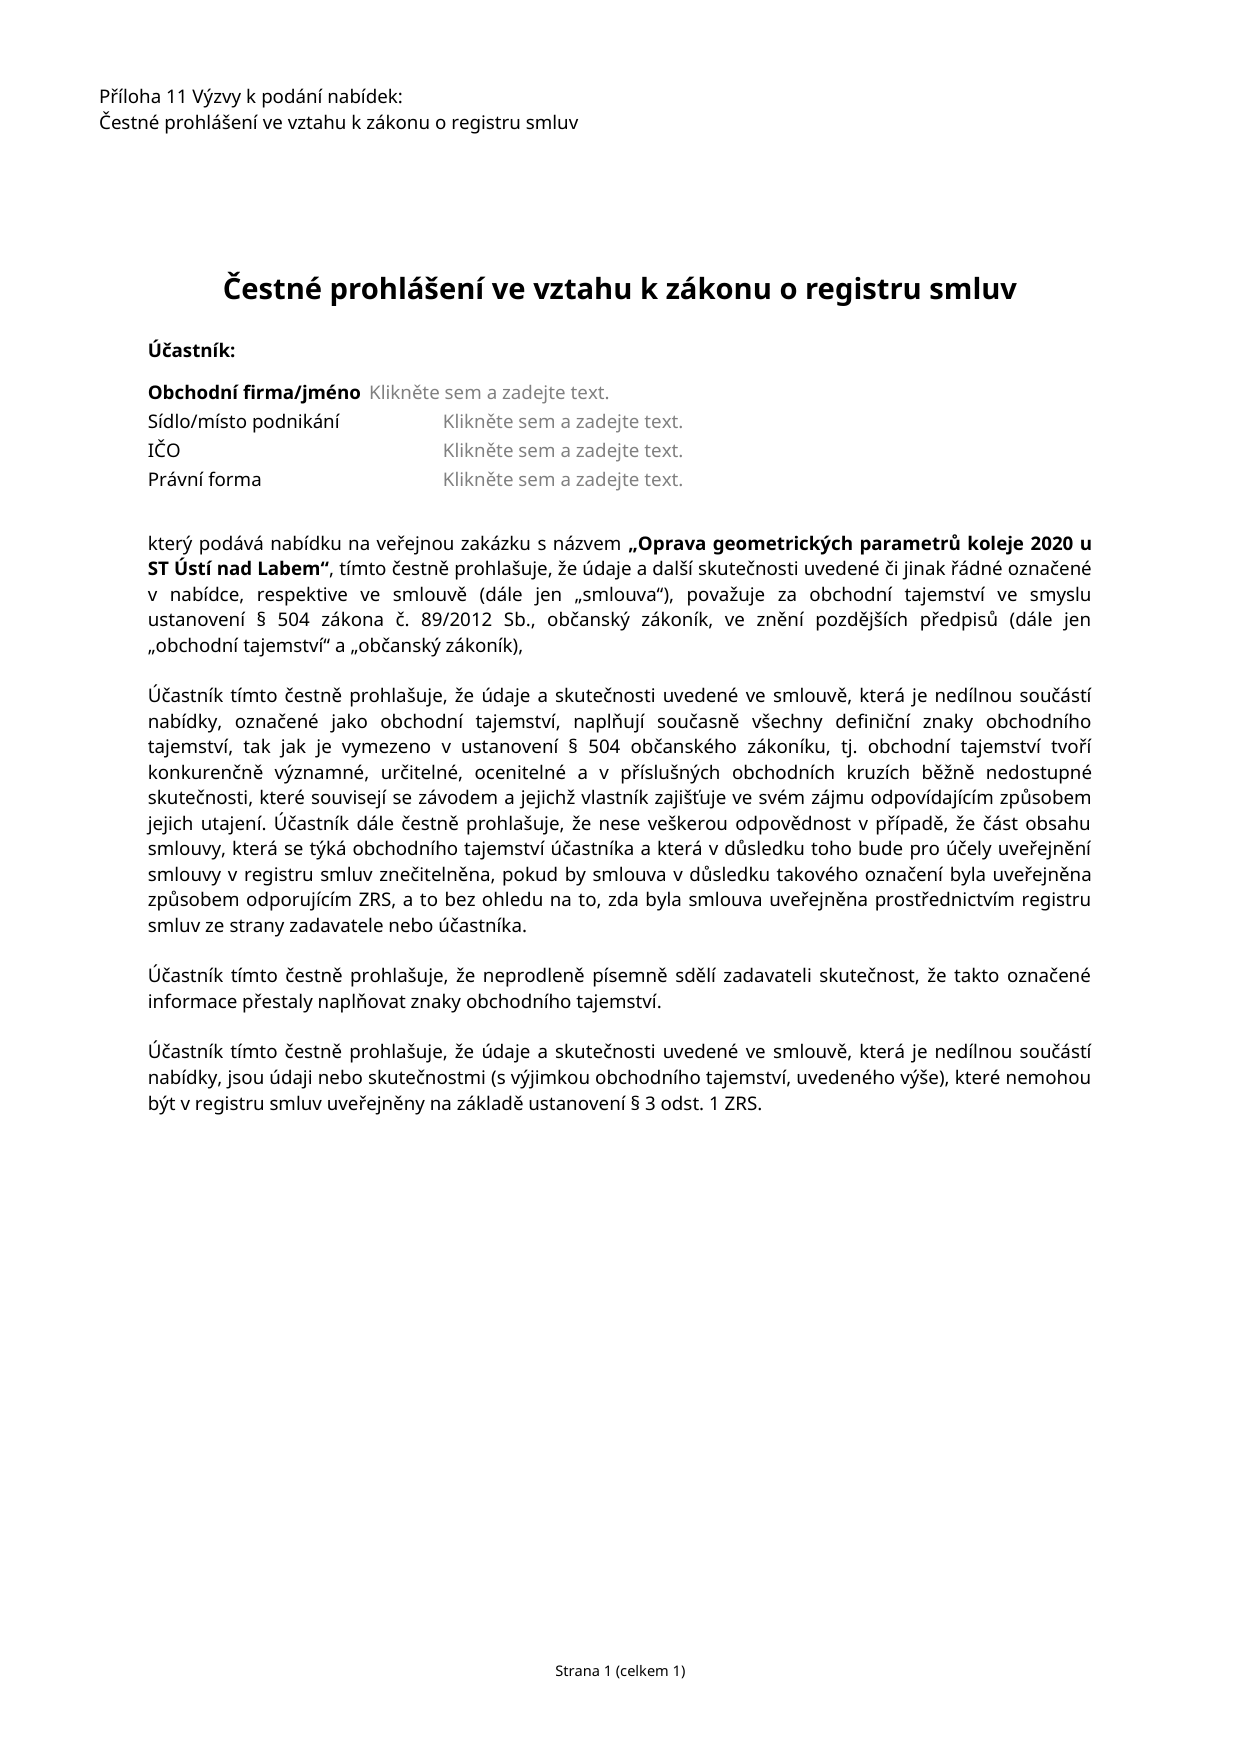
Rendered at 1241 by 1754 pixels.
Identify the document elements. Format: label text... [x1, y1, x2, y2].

text Účastník tímto čestně prohlašuje, že údaje a skutečnosti uvedené ve smlouvě, která je nedílnou součástí nabídky, jsou údaji nebo skutečnostmi (s výjimkou obchodního tajemství, uvedeného výše), které nemohou být v registru smluv uveřejněny na základě ustanovení § 3 odst. 1 ZRS. [148, 1039, 1093, 1115]
title Čestné prohlášení ve vztahu k zákonu o registru smluv [148, 268, 1093, 308]
text Účastník tímto čestně prohlašuje, že neprodleně písemně sdělí zadavateli skutečnost, že takto označené informace přestaly naplňovat znaky obchodního tajemství. [148, 963, 1093, 1014]
text který podává nabídku na veřejnou zakázku s názvem „Oprava geometrických parametrů koleje 2020 u ST Ústí nad Labem“, tímto čestně prohlašuje, že údaje a další skutečnosti uvedené či jinak řádné označené v nabídce, respektive ve smlouvě (dále jen „smlouva“), považuje za obchodní tajemství ve smyslu ustanovení § 504 zákona č. 89/2012 Sb., občanský zákoník, ve znění pozdějších předpisů (dále jen „obchodní tajemství“ a „občanský zákoník), [148, 530, 1093, 658]
text Obchodní firma/jméno [148, 376, 1093, 405]
text IČO [148, 434, 1093, 463]
text Sídlo/místo podnikání [148, 405, 1093, 434]
text Účastník: [148, 333, 1093, 364]
text Právní forma [148, 463, 1093, 492]
text Účastník tímto čestně prohlašuje, že údaje a skutečnosti uvedené ve smlouvě, která je nedílnou součástí nabídky, označené jako obchodní tajemství, naplňují současně všechny definiční znaky obchodního tajemství, tak jak je vymezeno v ustanovení § 504 občanského zákoníku, tj. obchodní tajemství tvoří konkurenčně významné, určitelné, ocenitelné a v příslušných obchodních kruzích běžně nedostupné skutečnosti, které souvisejí se závodem a jejichž vlastník zajišťuje ve svém zájmu odpovídajícím způsobem jejich utajení. Účastník dále čestně prohlašuje, že nese veškerou odpovědnost v případě, že část obsahu smlouvy, která se týká obchodního tajemství účastníka a která v důsledku toho bude pro účely uveřejnění smlouvy v registru smluv znečitelněna, pokud by smlouva v důsledku takového označení byla uveřejněna způsobem odporujícím ZRS, a to bez ohledu na to, zda byla smlouva uveřejněna prostřednictvím registru smluv ze strany zadavatele nebo účastníka. [148, 683, 1093, 938]
